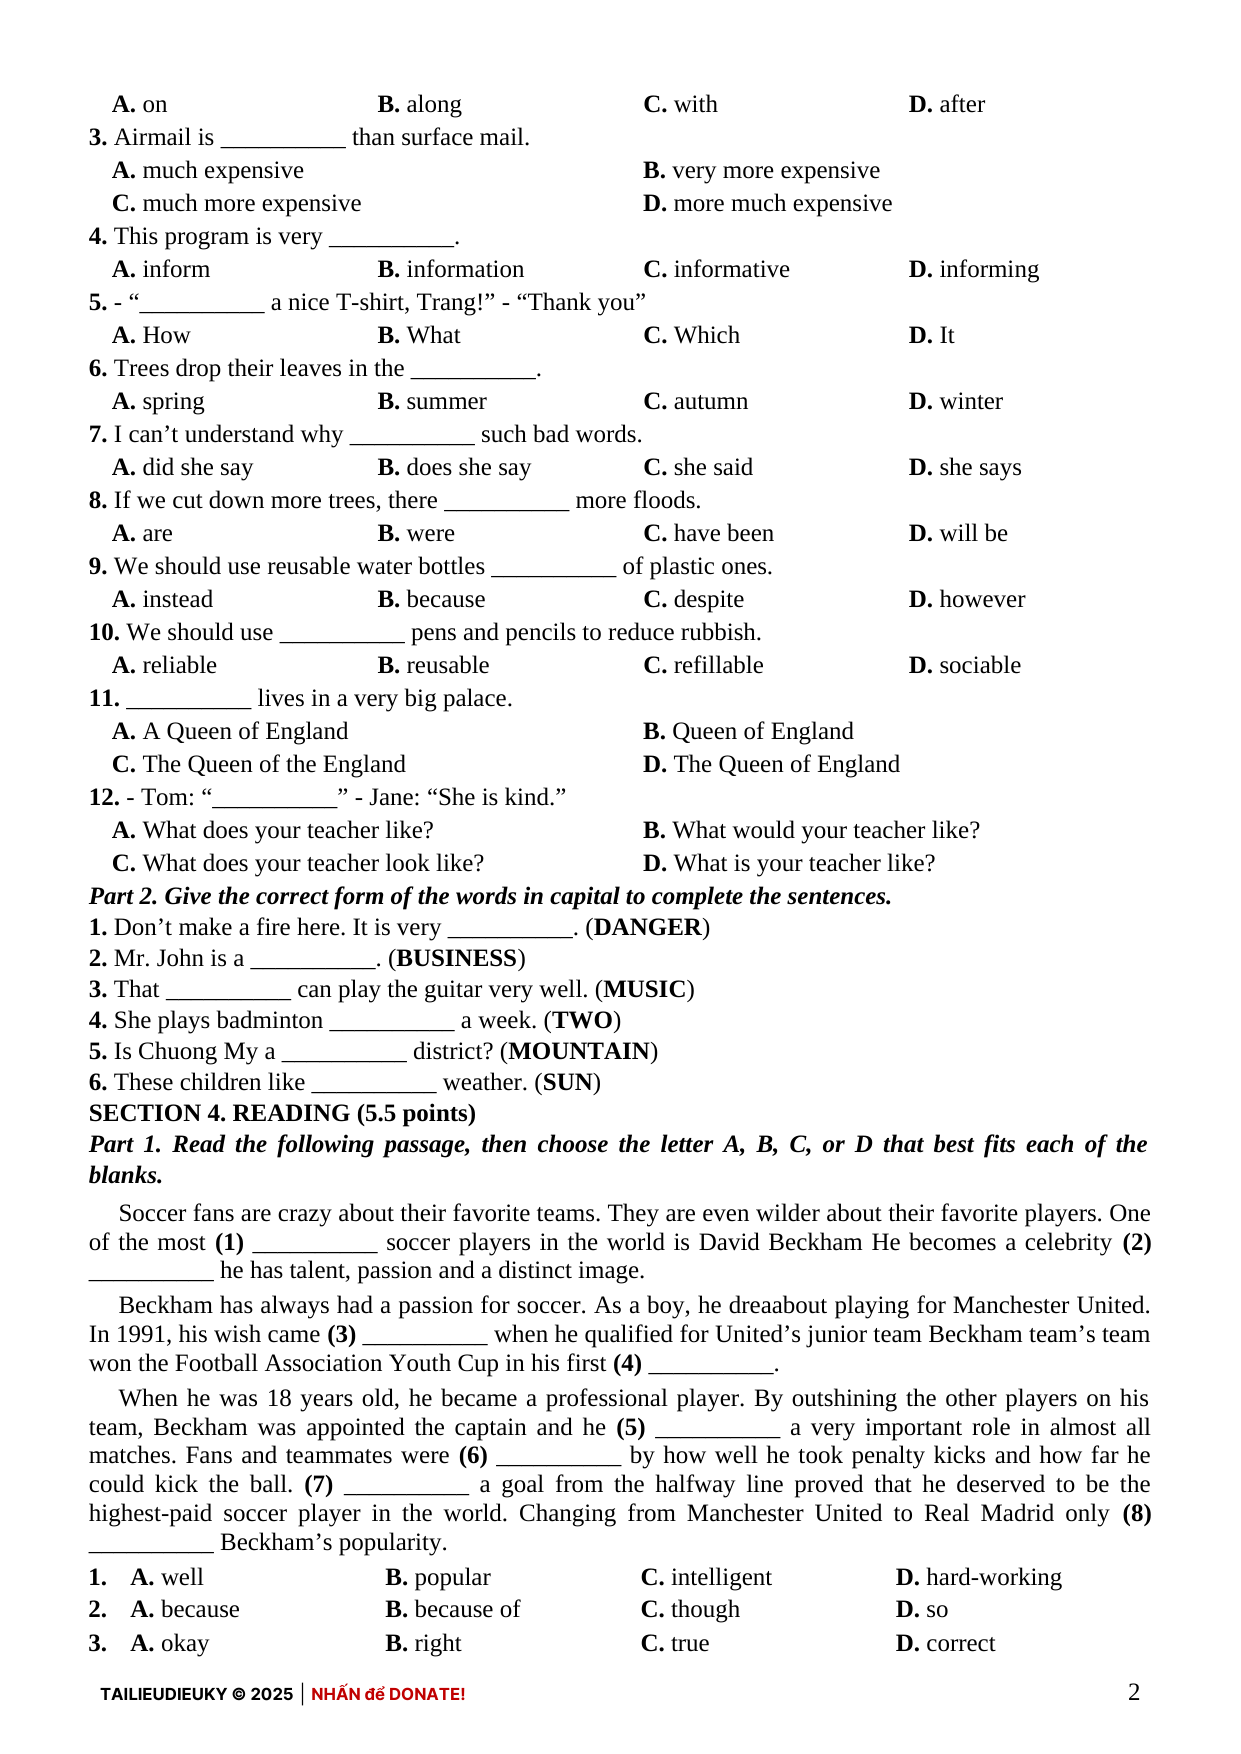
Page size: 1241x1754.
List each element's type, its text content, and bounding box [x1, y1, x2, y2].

table_header B. does she say [354, 452, 620, 485]
table_cell A. okay [131, 1628, 386, 1661]
table_header D. winter [886, 386, 1152, 419]
table_header A. inform [89, 254, 354, 287]
table_cell C. though [641, 1595, 896, 1628]
table_header D. after [886, 89, 1152, 122]
table_header A. reliable [89, 650, 354, 683]
table_header B. What would your teacher like? [620, 815, 1152, 848]
table_cell 3. [89, 1628, 131, 1661]
text 4. She plays badminton __________ a week. (TWO) [89, 1005, 1152, 1034]
table_header D. informing [886, 254, 1152, 287]
text 3. Airmail is __________ than surface mail. [89, 122, 1152, 150]
table_header C. intelligent [641, 1562, 896, 1594]
table_header C. have been [620, 518, 886, 551]
table_cell D. correct [896, 1628, 1152, 1661]
subtitle Part 2. Give the correct form of the words in capital to complete the sentences. [89, 881, 1152, 910]
table_header B. along [354, 89, 620, 122]
table_header A. A Queen of England [89, 716, 620, 749]
table_header A. well [131, 1562, 386, 1594]
table_header D. will be [886, 518, 1152, 551]
table_header A. are [89, 518, 354, 551]
table_header C. she said [620, 452, 886, 485]
table_header B. were [354, 518, 620, 551]
subtitle Part 1. Read the following passage, then choose the letter A, B, C, or D that best fits each of the blanks. [89, 1129, 1152, 1189]
text Soccer fans are crazy about their favorite teams. They are even wilder about their favorite players. One of the most (1) __________ soccer players in the world is David Beckham He becomes a celebrity (2) __________ he has talent, passion and a distinct image. [89, 1198, 1152, 1284]
table_header D. sociable [886, 650, 1152, 683]
subtitle SECTION 4. READING (5.5 points) [89, 1098, 1152, 1127]
text 8. If we cut down more trees, there __________ more floods. [89, 485, 1152, 514]
text 1. Don’t make a fire here. It is very __________. (DANGER) [89, 912, 1152, 941]
table_header B. Queen of England [620, 716, 1152, 749]
table_header A. instead [89, 584, 354, 617]
table_cell C. much more expensive [89, 188, 620, 221]
text 11. __________ lives in a very big palace. [89, 683, 1152, 712]
table_cell D. so [896, 1595, 1152, 1628]
table_cell 2. [89, 1595, 131, 1628]
table_header C. despite [620, 584, 886, 617]
table_header B. popular [386, 1562, 641, 1594]
table_header C. autumn [620, 386, 886, 419]
table_header D. It [886, 320, 1152, 353]
text 6. These children like __________ weather. (SUN) [89, 1067, 1152, 1096]
table_header C. informative [620, 254, 886, 287]
table_cell D. more much expensive [620, 188, 1152, 221]
table_header A. spring [89, 386, 354, 419]
table_cell D. The Queen of England [620, 749, 1152, 782]
table_cell B. because of [386, 1595, 641, 1628]
table_cell C. What does your teacher look like? [89, 848, 620, 881]
table_header A. much expensive [89, 155, 620, 188]
text 5. Is Chuong My a __________ district? (MOUNTAIN) [89, 1036, 1152, 1065]
table_header A. How [89, 320, 354, 353]
table_header B. because [354, 584, 620, 617]
table_header C. refillable [620, 650, 886, 683]
table_header D. she says [886, 452, 1152, 485]
text 3. That __________ can play the guitar very well. (MUSIC) [89, 974, 1152, 1003]
table_header B. very more expensive [620, 155, 1152, 188]
text When he was 18 years old, he became a professional player. By outshining the other players on his team, Beckham was appointed the captain and he (5) __________ a very important role in almost all matches. Fans and teammates were (6) __________ by how well he took penalty kicks and how far he could kick the ball. (7) __________ a goal from the halfway line proved that he deserved to be the highest-paid soccer player in the world. Changing from Manchester United to Real Madrid only (8) __________ Beckham’s popularity. [89, 1383, 1152, 1555]
text 5. - “__________ a nice T-shirt, Trang!” - “Thank you” [89, 287, 1152, 316]
table_header 1. [89, 1562, 131, 1594]
table_header A. did she say [89, 452, 354, 485]
table_header B. summer [354, 386, 620, 419]
text 4. This program is very __________. [89, 221, 1152, 249]
table_header B. information [354, 254, 620, 287]
table_cell D. What is your teacher like? [620, 848, 1152, 881]
text Beckham has always had a passion for soccer. As a boy, he dreaabout playing for Manchester United. In 1991, his wish came (3) __________ when he qualified for United’s junior team Beckham team’s team won the Football Association Youth Cup in his first (4) __________. [89, 1290, 1152, 1377]
table_header A. What does your teacher like? [89, 815, 620, 848]
table_header D. however [886, 584, 1152, 617]
text 6. Trees drop their leaves in the __________. [89, 353, 1152, 382]
table_header B. What [354, 320, 620, 353]
table_cell B. right [386, 1628, 641, 1661]
table_header D. hard-working [896, 1562, 1152, 1594]
text 9. We should use reusable water bottles __________ of plastic ones. [89, 551, 1152, 580]
text 10. We should use __________ pens and pencils to reduce rubbish. [89, 617, 1152, 646]
table_cell C. The Queen of the England [89, 749, 620, 782]
text 7. I can’t understand why __________ such bad words. [89, 419, 1152, 448]
table_header B. reusable [354, 650, 620, 683]
table_header A. on [89, 89, 354, 122]
text 2. Mr. John is a __________. (BUSINESS) [89, 943, 1152, 972]
table_cell A. because [131, 1595, 386, 1628]
table_header C. Which [620, 320, 886, 353]
table_header C. with [620, 89, 886, 122]
table_cell C. true [641, 1628, 896, 1661]
text 12. - Tom: “__________” - Jane: “She is kind.” [89, 782, 1152, 811]
